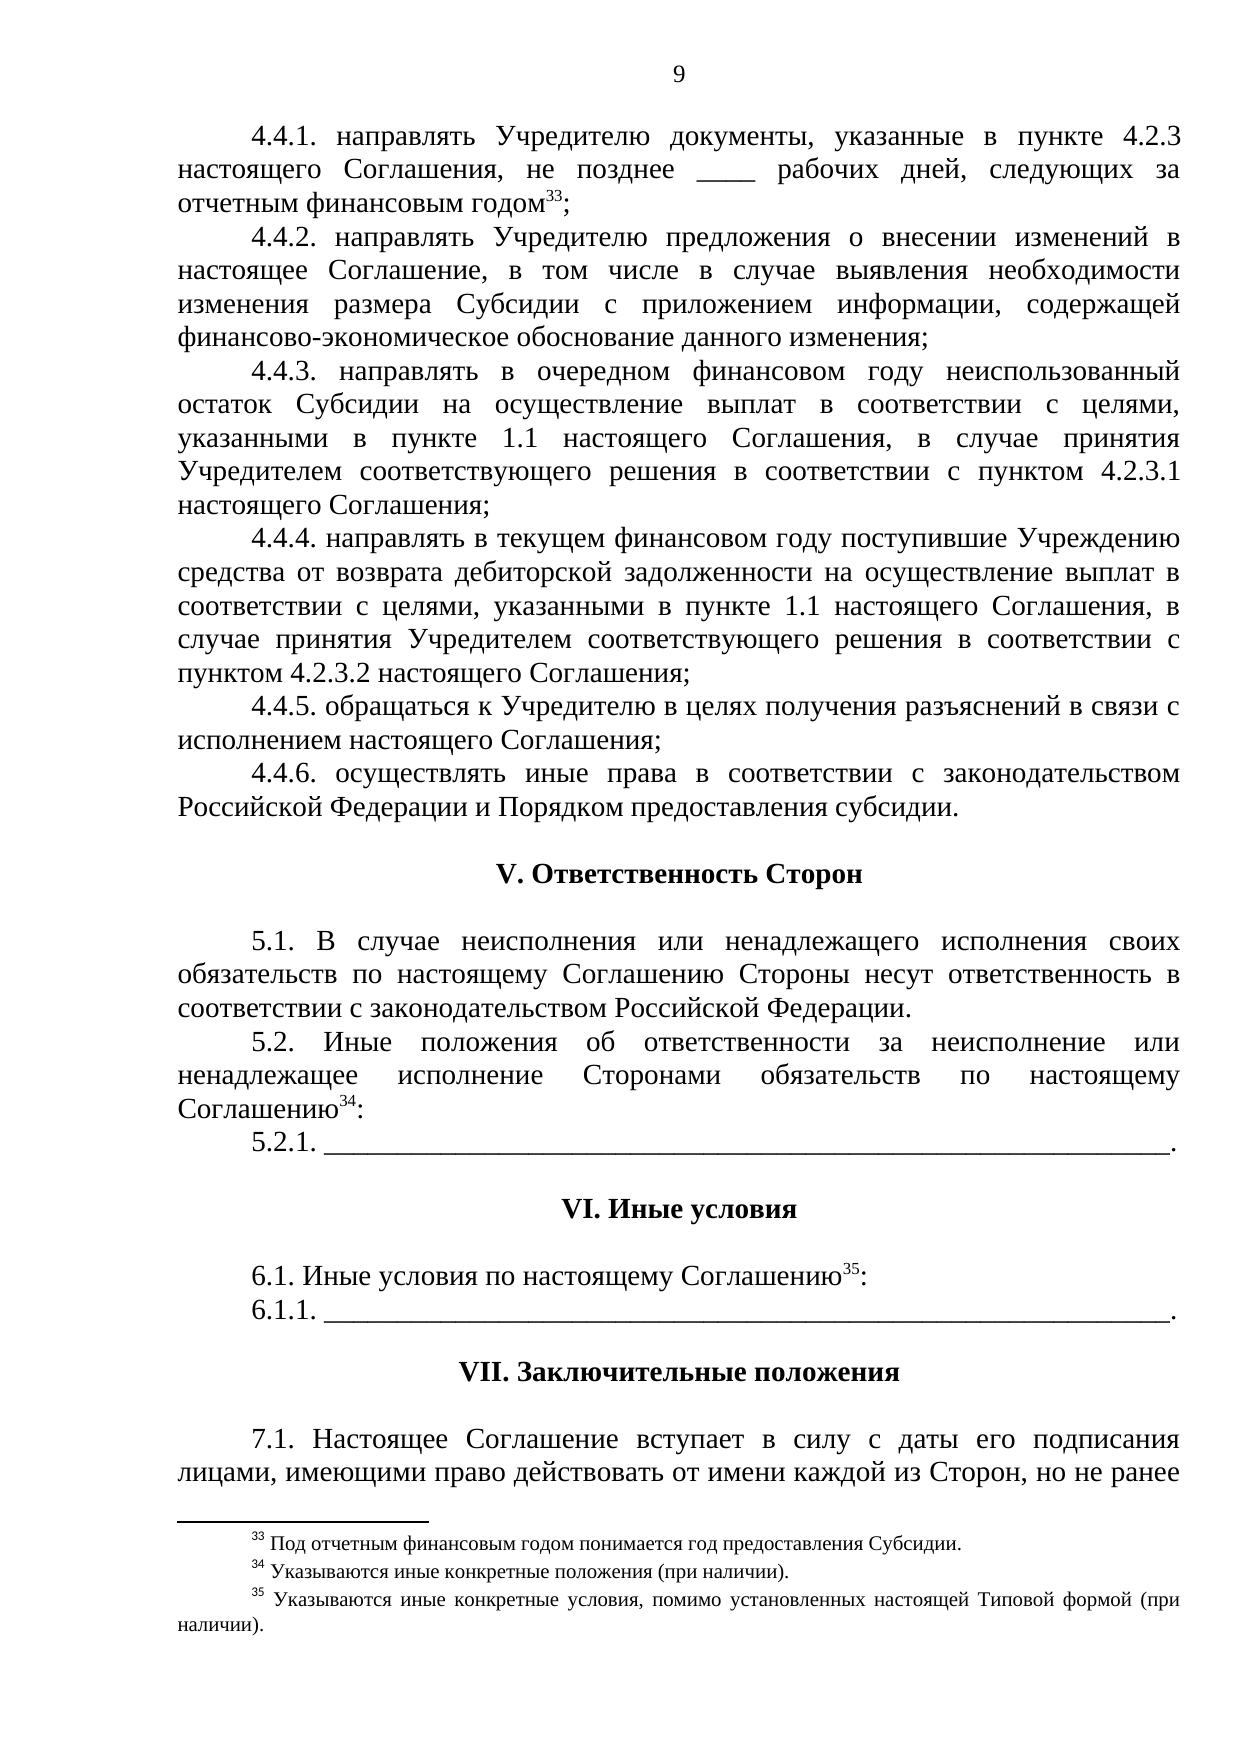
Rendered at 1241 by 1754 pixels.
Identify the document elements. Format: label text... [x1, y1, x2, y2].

text 6.1.1. __________________________________________________________. [177, 1292, 1181, 1326]
text 5.2.1. __________________________________________________________. [177, 1124, 1181, 1158]
text 4.4.6. осуществлять иные права в соответствии с законодательством Российской Федерации и Порядком предоставления субсидии. [177, 755, 1181, 822]
text V. Ответственность Сторон [177, 856, 1181, 889]
text 4.4.3. направлять в очередном финансовом году неиспользованный остаток Субсидии на осуществление выплат в соответствии с целями, указанными в пункте 1.1 настоящего Соглашения, в случае принятия Учредителем соответствующего решения в соответствии с пунктом 4.2.3.1 настоящего Соглашения; [177, 353, 1181, 521]
text VI. Иные условия [177, 1191, 1181, 1225]
text 4.4.4. направлять в текущем финансовом году поступившие Учреждению средства от возврата дебиторской задолженности на осуществление выплат в соответствии с целями, указанными в пункте 1.1 настоящего Соглашения, в случае принятия Учредителем соответствующего решения в соответствии с пунктом 4.2.3.2 настоящего Соглашения; [177, 521, 1181, 688]
text 4.4.1. направлять Учредителю документы, указанные в пункте 4.2.3 настоящего Соглашения, не позднее ____ рабочих дней, следующих за отчетным финансовым годом; [177, 118, 1181, 219]
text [177, 1421, 1181, 1488]
text 5.1. В случае неисполнения или ненадлежащего исполнения своих обязательств по настоящему Соглашению Стороны несут ответственность в соответствии с законодательством Российской Федерации. [177, 923, 1181, 1024]
text 5.2. Иные положения об ответственности за неисполнение или ненадлежащее исполнение Сторонами обязательств по настоящему Соглашению: [177, 1024, 1181, 1124]
text 4.4.5. обращаться к Учредителю в целях получения разъяснений в связи с исполнением настоящего Соглашения; [177, 688, 1181, 755]
text 6.1. Иные условия по настоящему Соглашению: [177, 1258, 1181, 1292]
text 4.4.2. направлять Учредителю предложения о внесении изменений в настоящее Соглашение, в том числе в случае выявления необходимости изменения размера Субсидии с приложением информации, содержащей финансово-экономическое обоснование данного изменения; [177, 219, 1181, 353]
text VII. Заключительные положения [177, 1354, 1181, 1387]
